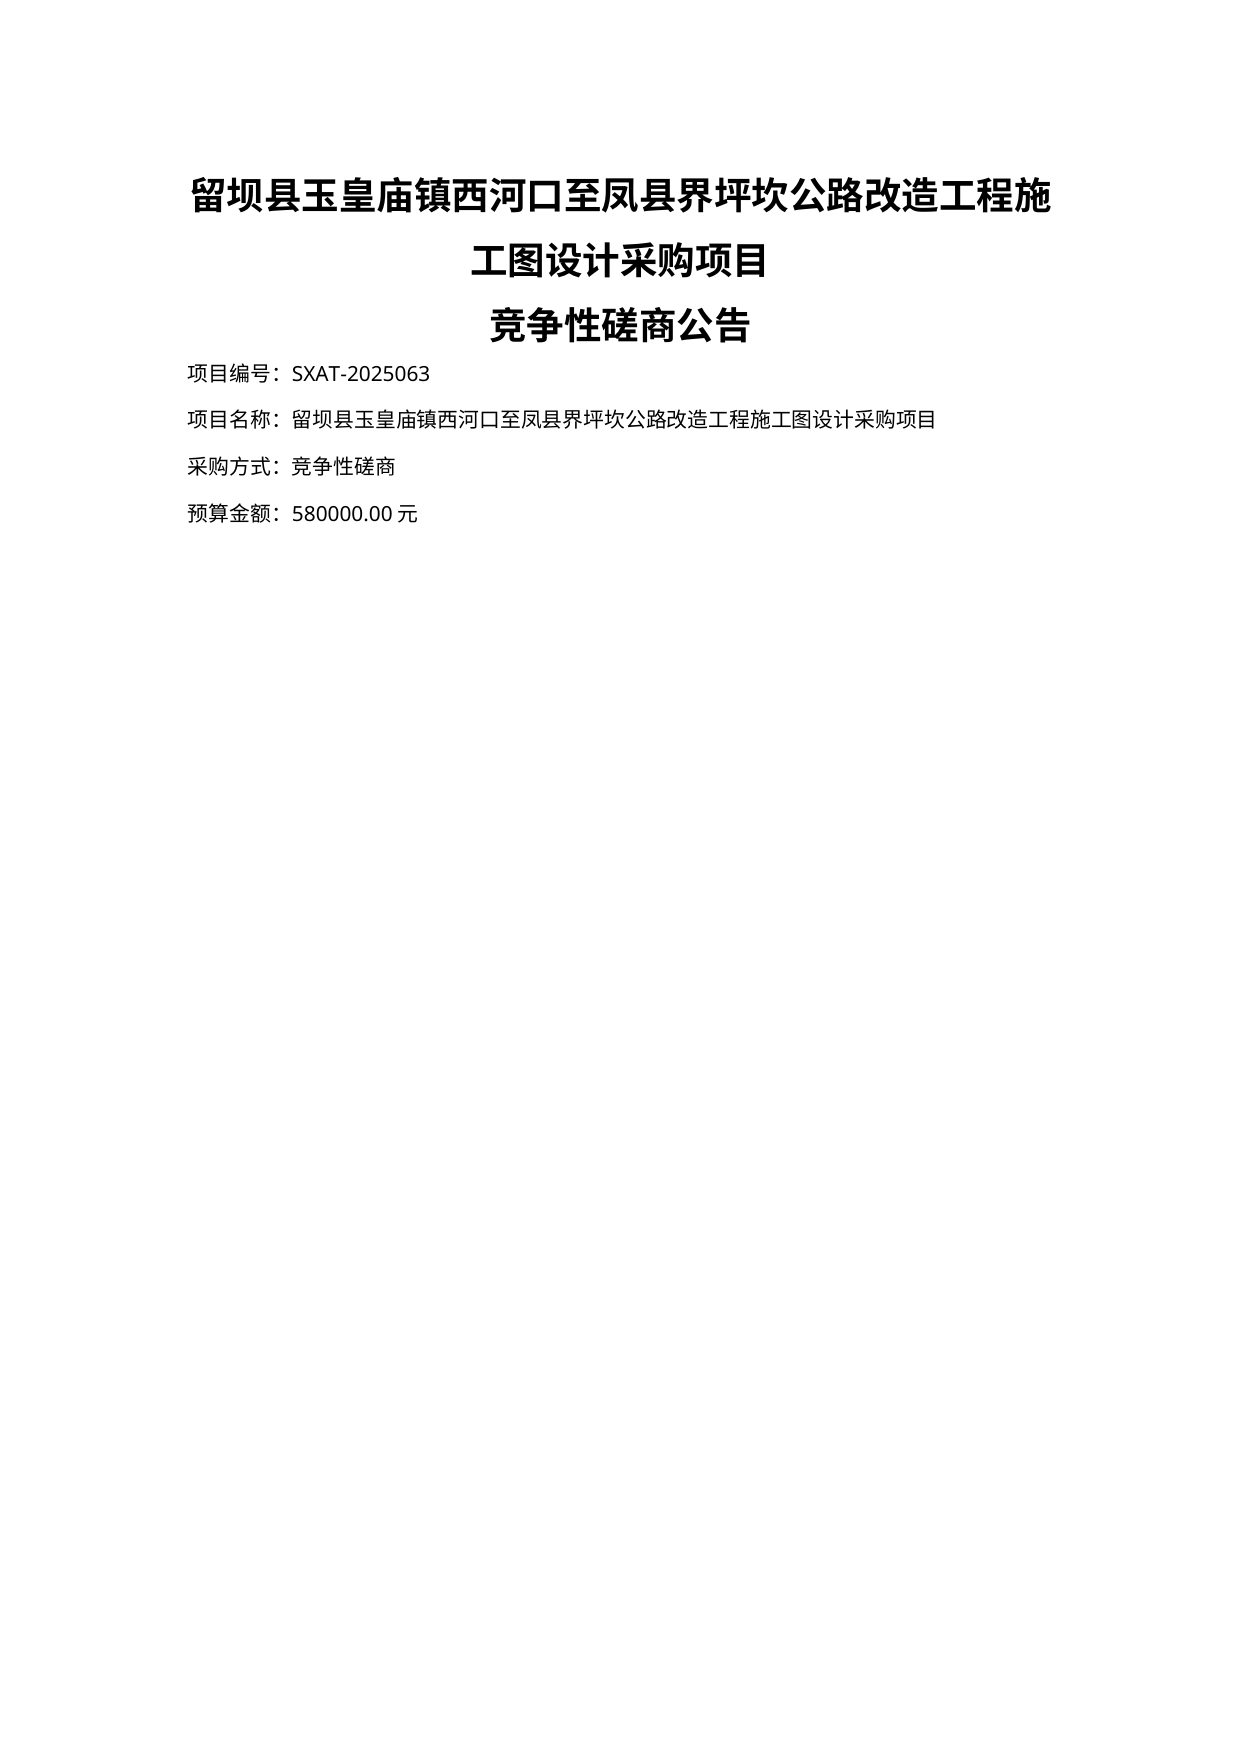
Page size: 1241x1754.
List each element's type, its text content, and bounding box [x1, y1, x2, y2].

text 采购方式：竞争性磋商 [187, 450, 1053, 483]
text 留坝县玉皇庙镇西河口至凤县界坪坎公路改造工程施工图设计采购项目 [187, 162, 1053, 292]
text 竞争性磋商公告 [187, 292, 1053, 357]
text 项目名称：留坝县玉皇庙镇西河口至凤县界坪坎公路改造工程施工图设计采购项目 [187, 404, 1053, 436]
text 预算金额：580000.00元 [187, 497, 1053, 529]
text 项目编号：SXAT-2025063 [187, 357, 1053, 389]
